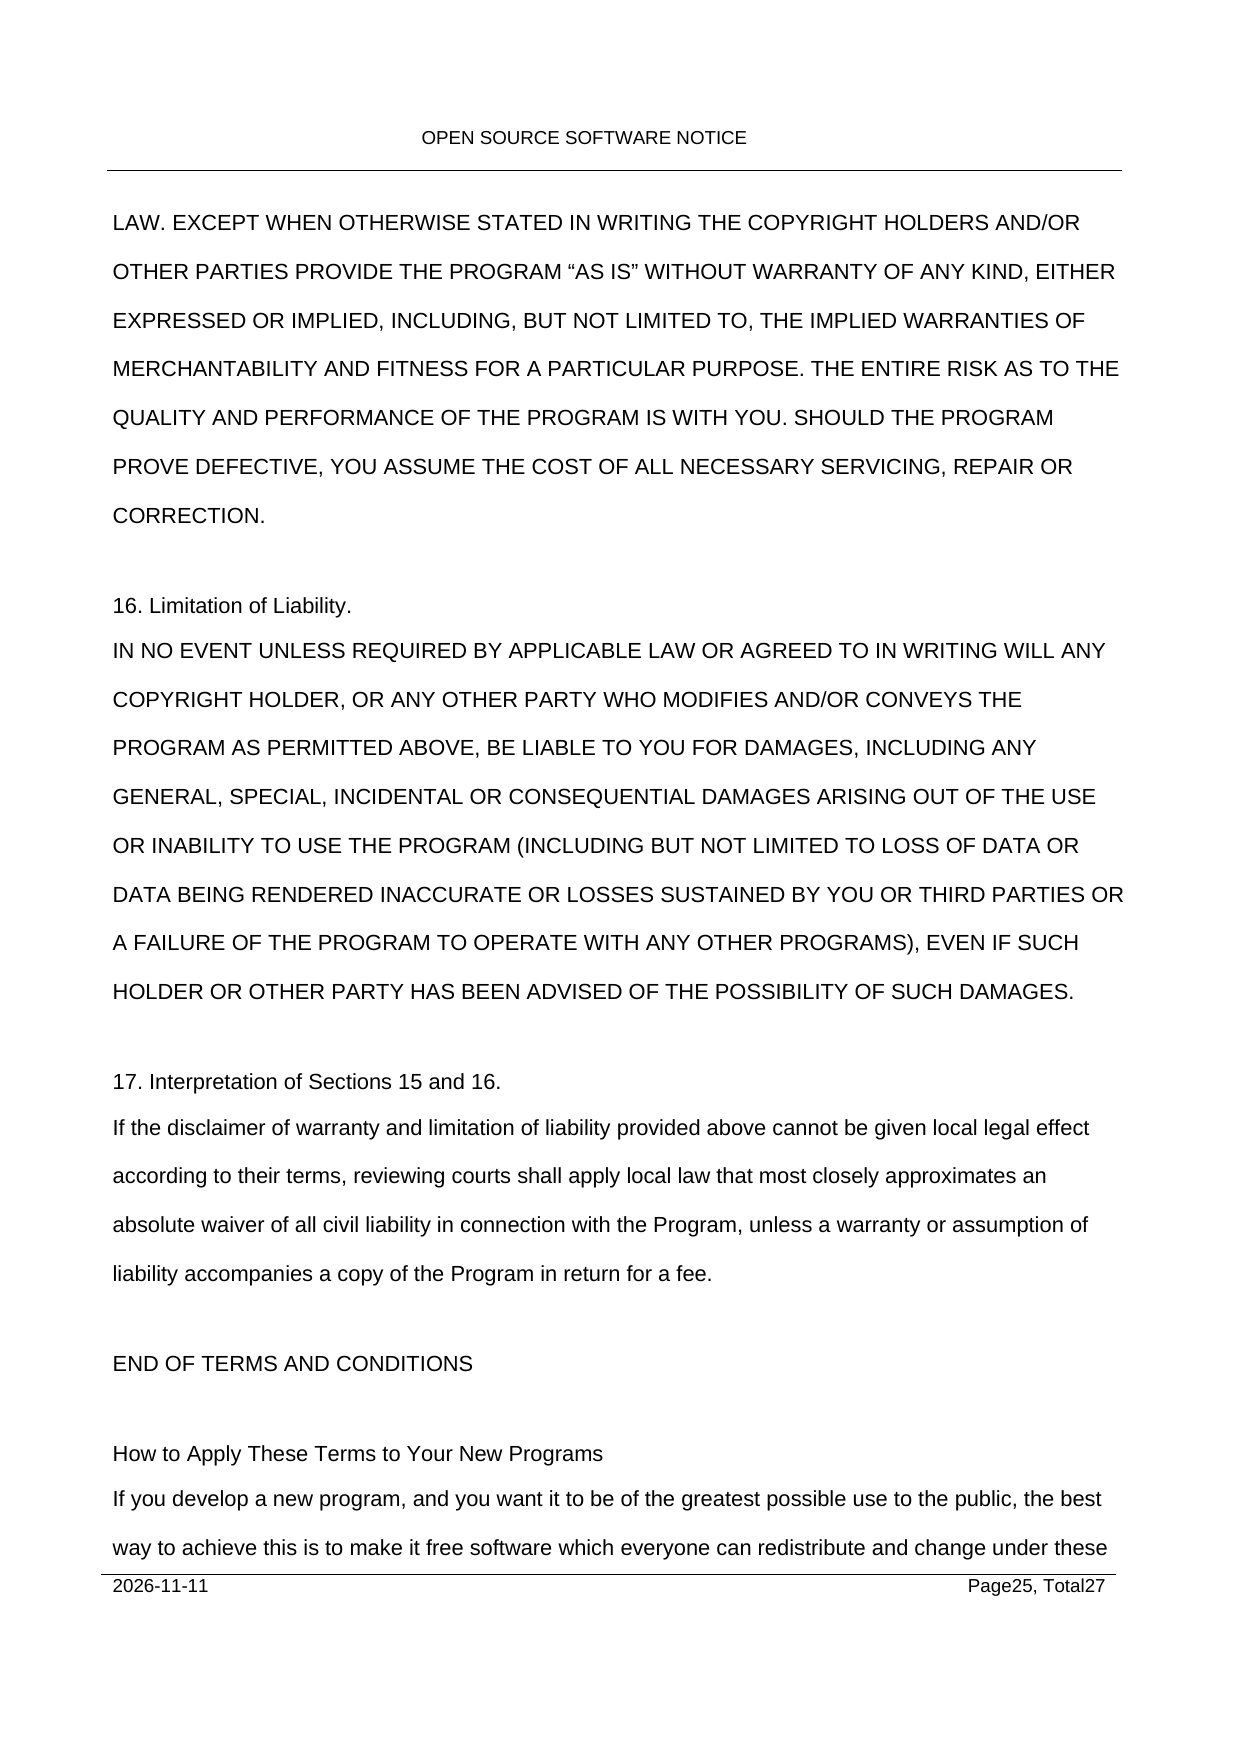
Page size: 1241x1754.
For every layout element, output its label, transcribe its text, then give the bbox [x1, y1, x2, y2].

text END OF TERMS AND CONDITIONS [112, 1347, 1128, 1380]
text If the disclaimer of warranty and limitation of liability provided above cannot be given local legal effect according to their terms, reviewing courts shall apply local law that most closely approximates an absolute waiver of all civil liability in connection with the Program, unless a warranty or assumption of liability accompanies a copy of the Program in return for a fee. [112, 1111, 1128, 1289]
text 17. Interpretation of Sections 15 and 16. [112, 1066, 1128, 1098]
text How to Apply These Terms to Your New Programs [112, 1437, 1128, 1470]
text IN NO EVENT UNLESS REQUIRED BY APPLICABLE LAW OR AGREED TO IN WRITING WILL ANY COPYRIGHT HOLDER, OR ANY OTHER PARTY WHO MODIFIES AND/OR CONVEYS THE PROGRAM AS PERMITTED ABOVE, BE LIABLE TO YOU FOR DAMAGES, INCLUDING ANY GENERAL, SPECIAL, INCIDENTAL OR CONSEQUENTIAL DAMAGES ARISING OUT OF THE USE OR INABILITY TO USE THE PROGRAM (INCLUDING BUT NOT LIMITED TO LOSS OF DATA OR DATA BEING RENDERED INACCURATE OR LOSSES SUSTAINED BY YOU OR THIRD PARTIES OR A FAILURE OF THE PROGRAM TO OPERATE WITH ANY OTHER PROGRAMS), EVEN IF SUCH HOLDER OR OTHER PARTY HAS BEEN ADVISED OF THE POSSIBILITY OF SUCH DAMAGES. [112, 634, 1128, 1008]
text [112, 206, 1128, 531]
text 16. Limitation of Liability. [112, 589, 1128, 622]
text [112, 1482, 1128, 1564]
